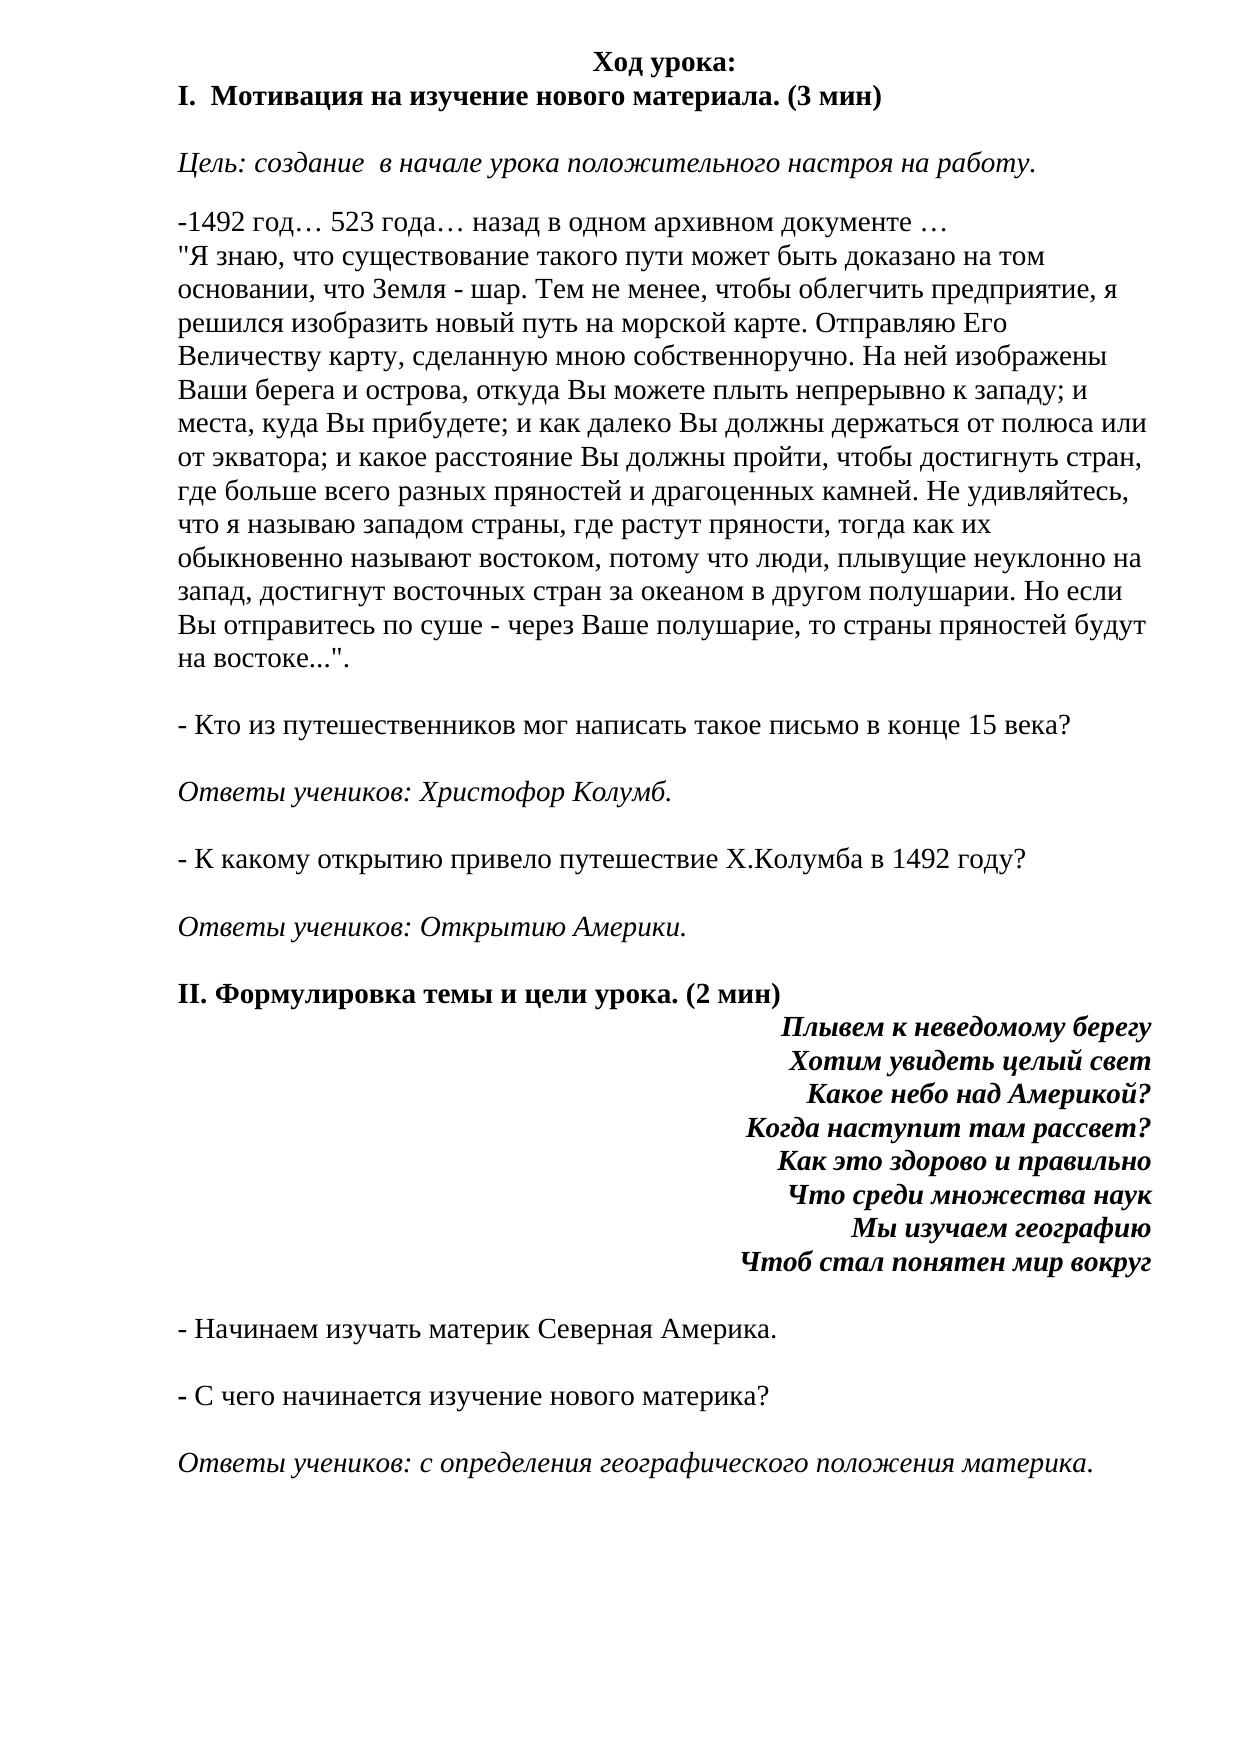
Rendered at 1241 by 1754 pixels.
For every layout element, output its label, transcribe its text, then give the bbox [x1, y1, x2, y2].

text Ответы учеников: Открытию Америки. [177, 909, 1152, 942]
text Ответы учеников: Христофор Колумб. [177, 774, 1152, 808]
text - С чего начинается изучение нового материка? [177, 1378, 1152, 1412]
text Чтоб стал понятен мир вокруг [177, 1244, 1152, 1278]
text "Я знаю, что существование такого пути может быть доказано на том основании, что Земля - шар. Тем не менее, чтобы облегчить предприятие, я решился изобразить новый путь на морской карте. Отправляю Его Величеству карту, сделанную мною собственноручно. На ней изображены Ваши берега и острова, откуда Вы можете плыть непрерывно к западу; и места, куда Вы прибудете; и как далеко Вы должны держаться от полюса или от экватора; и какое расстояние Вы должны пройти, чтобы достигнуть стран, где больше всего разных пряностей и драгоценных камней. Не удивляйтесь, что я называю западом страны, где растут пряности, тогда как их обыкновенно называют востоком, потому что люди, плывущие неуклонно на запад, достигнут восточных стран за океаном в другом полушарии. Но если Вы отправитесь по суше - через Ваше полушарие, то страны пряностей будут на востоке...". [177, 238, 1152, 674]
text Какое небо над Америкой? [177, 1076, 1152, 1110]
text Что среди множества наук [177, 1177, 1152, 1211]
text Когда наступит там рассвет? [177, 1110, 1152, 1143]
text Ход урока: [177, 44, 1152, 78]
text Как это здорово и правильно [177, 1143, 1152, 1177]
text I. Мотивация на изучение нового материала. (3 мин) [177, 78, 1152, 111]
text Плывем к неведомому берегу [177, 1009, 1152, 1043]
text - К какому открытию привело путешествие Х.Колумба в 1492 году? [177, 842, 1152, 875]
text Хотим увидеть целый свет [177, 1043, 1152, 1076]
text Цель: создание в начале урока положительного настроя на работу. [177, 145, 1152, 178]
text II. Формулировка темы и цели урока. (2 мин) [177, 976, 1152, 1009]
text -1492 год… 523 года… назад в одном архивном документе … [177, 204, 1152, 238]
text Мы изучаем географию [177, 1211, 1152, 1244]
text - Кто из путешественников мог написать такое письмо в конце 15 века? [177, 707, 1152, 741]
text - Начинаем изучать материк Северная Америка. [177, 1311, 1152, 1345]
text Ответы учеников: с определения географического положения материка. [177, 1445, 1152, 1479]
